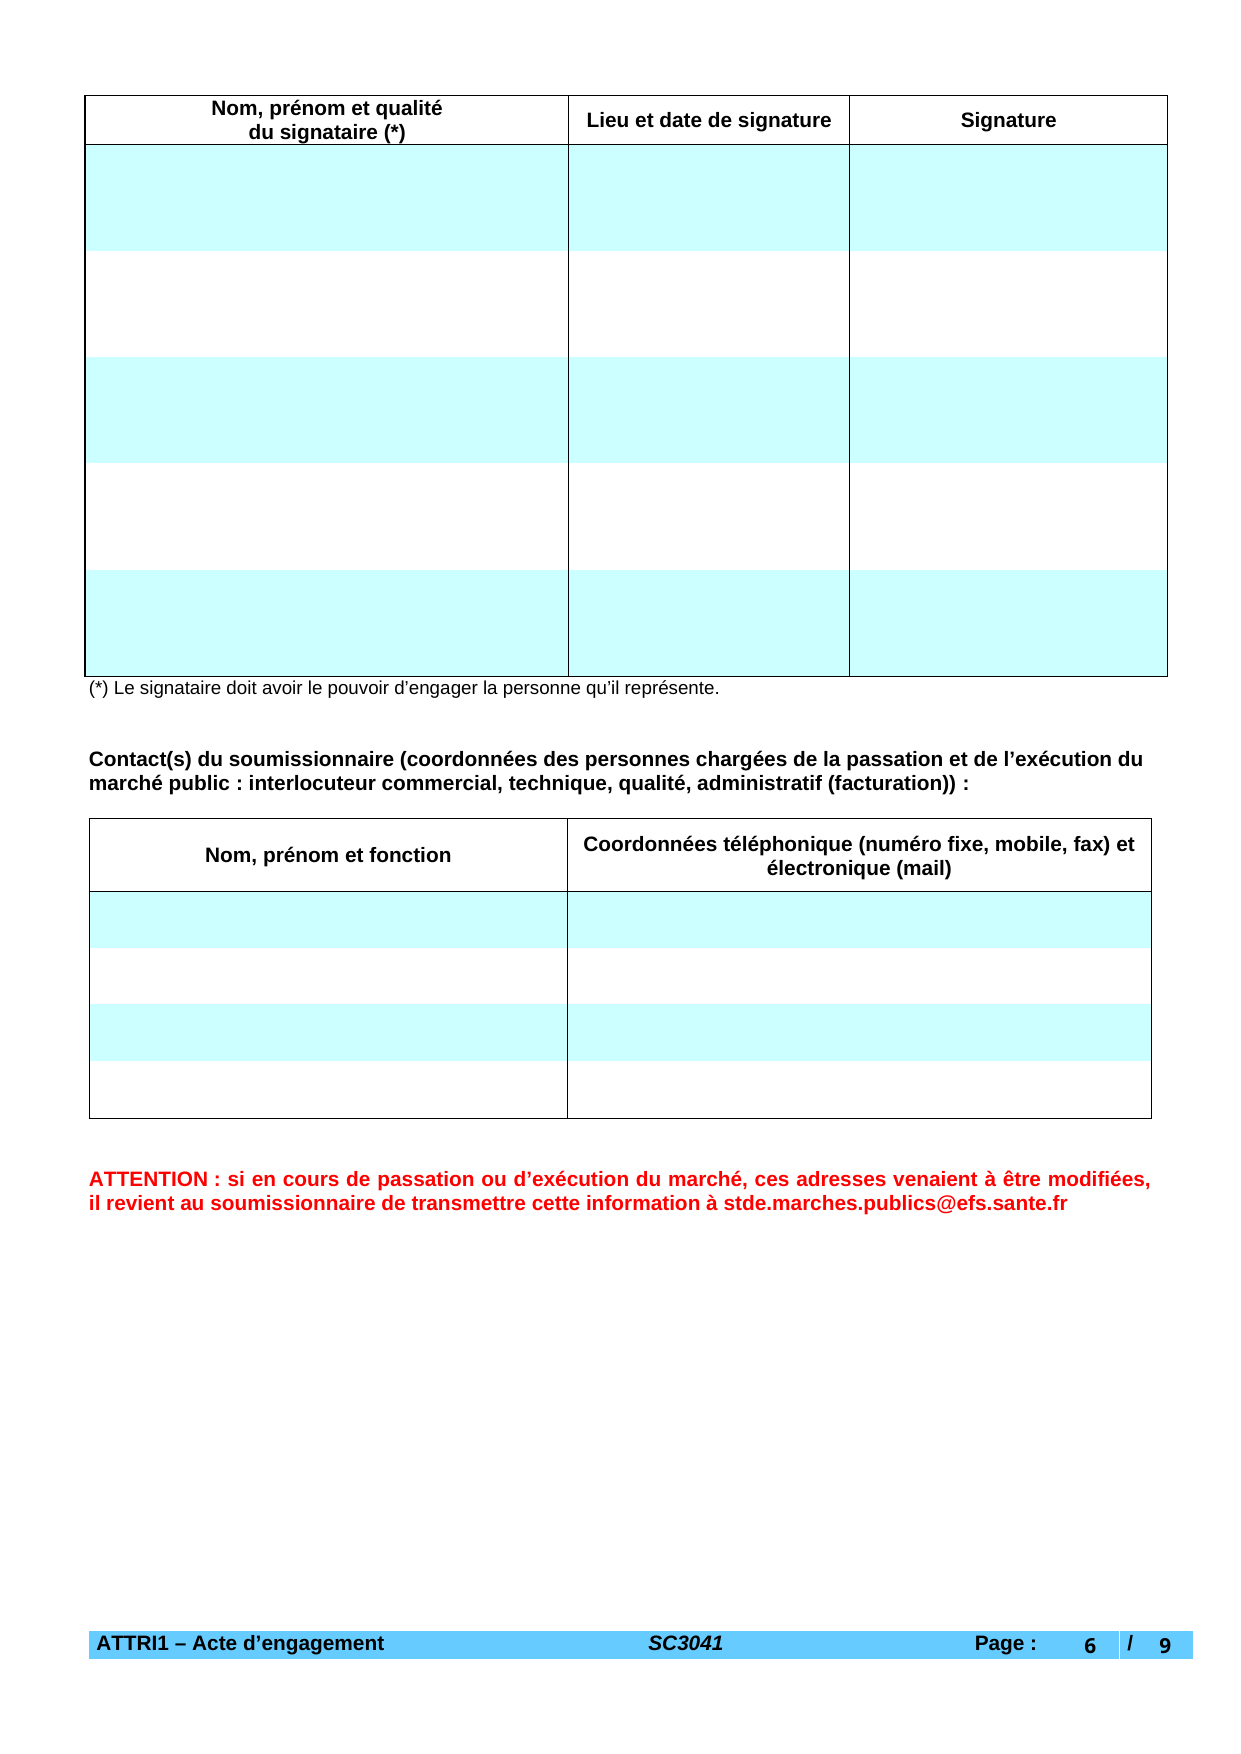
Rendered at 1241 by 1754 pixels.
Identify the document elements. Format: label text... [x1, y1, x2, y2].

table_cell [86, 463, 568, 569]
table_cell [86, 357, 568, 463]
table_cell [90, 892, 567, 948]
table_cell [850, 570, 1167, 676]
table_cell [569, 463, 849, 569]
table_cell [90, 1061, 567, 1117]
table_cell [86, 251, 568, 357]
table_cell [569, 251, 849, 357]
table_header Nom, prénom et fonction [90, 819, 567, 891]
table_cell [850, 463, 1167, 569]
text ATTENTION : si en cours de passation ou d’exécution du marché, ces adresses venaient à être modifiées, il revient au soumissionnaire de transmettre cette information à stde.marches.publics@efs.sante.fr [89, 1166, 1152, 1214]
table_header Coordonnées téléphonique (numéro fixe, mobile, fax) et électronique (mail) [568, 819, 1151, 891]
table_cell [850, 251, 1167, 357]
table_cell [86, 570, 568, 676]
table_header Lieu et date de signature [569, 96, 849, 144]
table_header Nom, prénom et qualité du signataire (*) [86, 96, 568, 144]
table_cell [86, 145, 568, 251]
table_cell [850, 145, 1167, 251]
table_cell [568, 1004, 1151, 1061]
table_cell [568, 892, 1151, 948]
text Contact(s) du soumissionnaire (coordonnées des personnes chargées de la passation et de l’exécution du marché public : interlocuteur commercial, technique, qualité, administratif (facturation)) : [89, 746, 1152, 794]
table_cell [90, 1004, 567, 1061]
table_cell [569, 570, 849, 676]
table_cell [568, 1061, 1151, 1117]
table_header Signature [850, 96, 1167, 144]
text (*) Le signataire doit avoir le pouvoir d’engager la personne qu’il représente. [89, 677, 1152, 698]
table_cell [90, 948, 567, 1004]
table_cell [568, 948, 1151, 1004]
table_cell [569, 357, 849, 463]
table_cell [569, 145, 849, 251]
table_cell [850, 357, 1167, 463]
